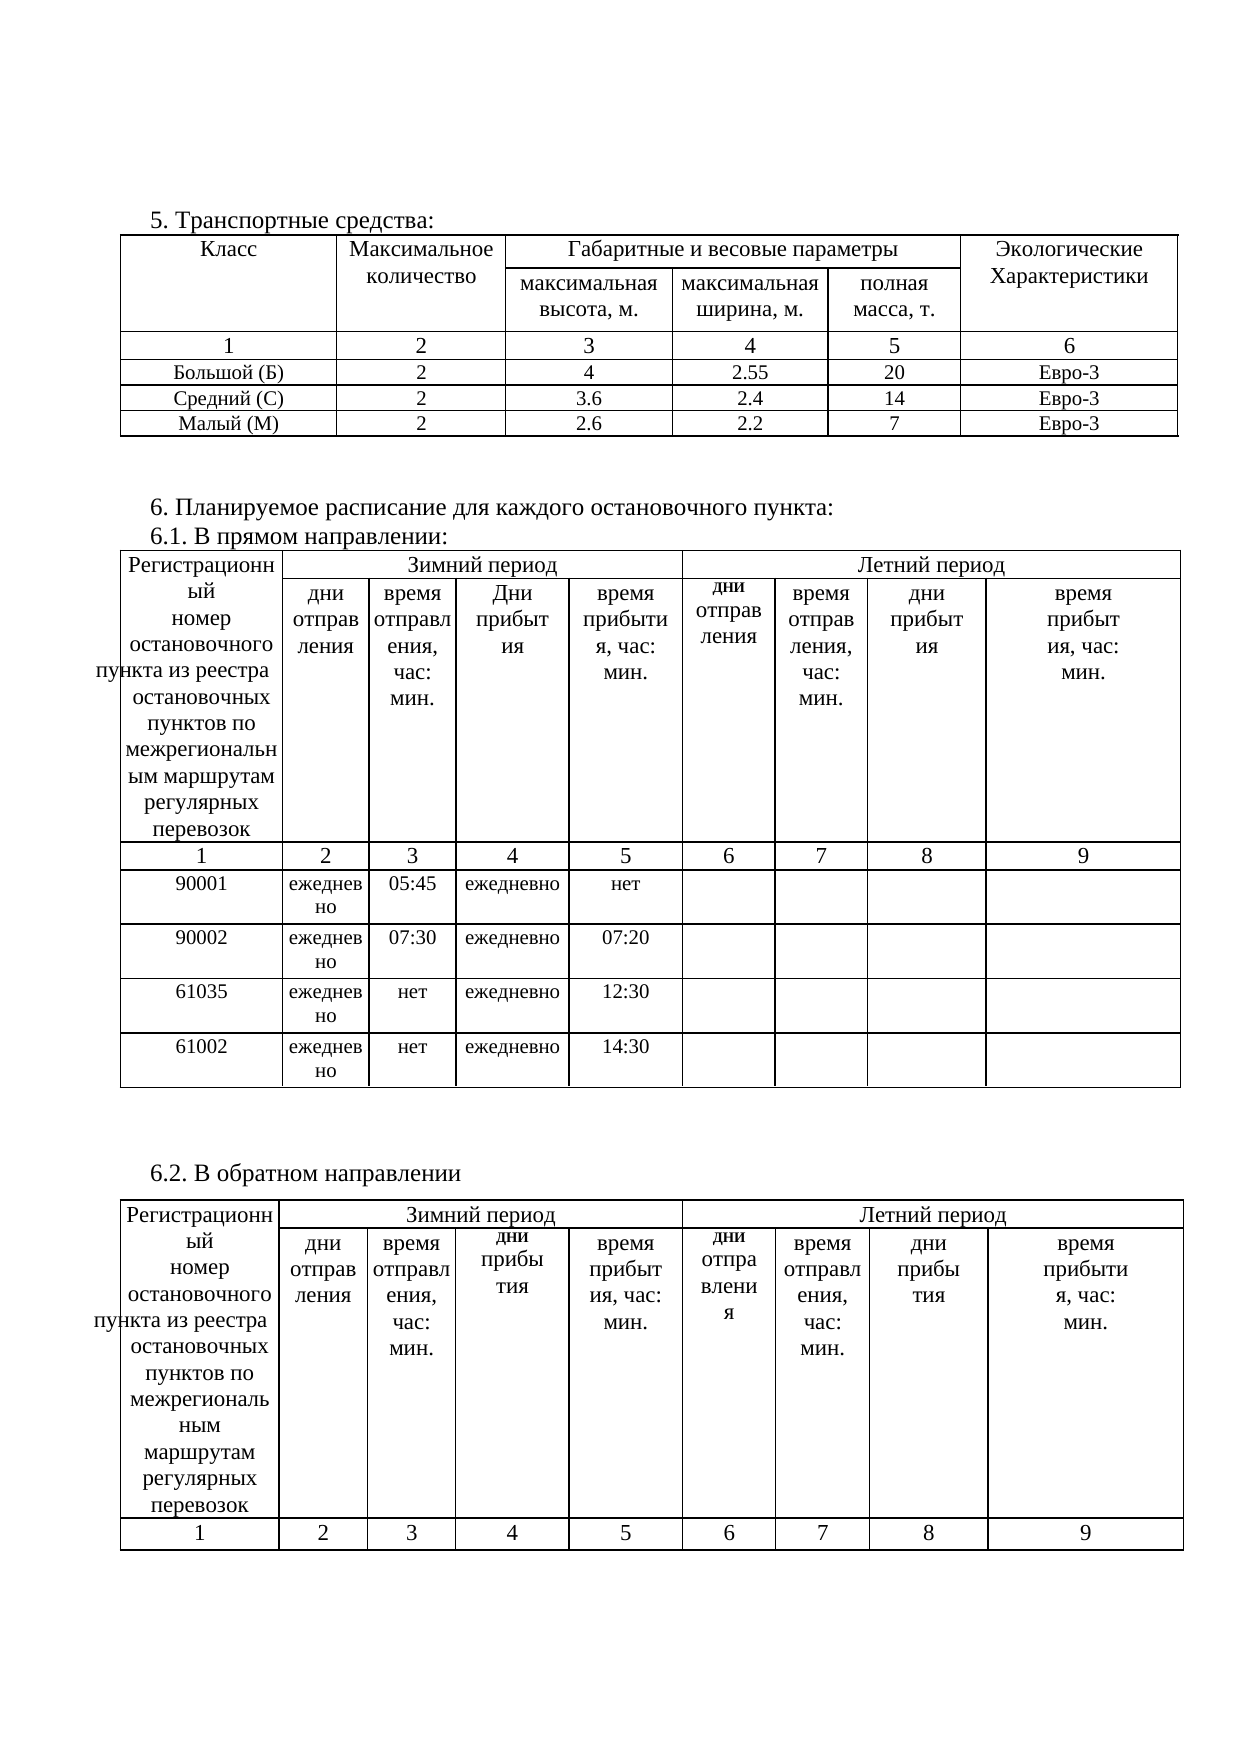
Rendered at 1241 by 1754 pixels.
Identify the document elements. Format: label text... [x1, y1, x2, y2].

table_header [121, 1201, 278, 1517]
table_cell [776, 1034, 867, 1086]
table_header Летний период [683, 1201, 1183, 1227]
table_cell 4 [457, 843, 568, 869]
table_cell нет [370, 1034, 455, 1086]
table_cell ежедневно [283, 925, 368, 978]
table_cell Средний (С) [121, 386, 336, 410]
table_cell 2.55 [673, 360, 827, 384]
table_header Летний период [683, 551, 1180, 577]
table_cell время прибыт ия, час: мин. [570, 1229, 682, 1517]
table_cell 3 [370, 843, 455, 869]
table_cell 9 [987, 843, 1180, 869]
table_cell максимальная высота, м. [506, 269, 672, 331]
table_cell полная масса, т. [829, 269, 960, 331]
table_cell дни прибыт ия [868, 579, 985, 841]
table_header Максимальное количество [337, 236, 505, 331]
table_cell 90001 [121, 871, 282, 923]
table_cell [987, 979, 1180, 1032]
table_cell Малый (М) [121, 411, 336, 435]
table_cell 14:30 [570, 1034, 682, 1086]
table_cell ежедневно [457, 925, 568, 978]
table_cell [987, 871, 1180, 923]
table_cell ежедневно [283, 871, 368, 923]
table_cell 6 [683, 1519, 775, 1549]
table_cell Евро-3 [961, 386, 1177, 410]
table_cell ежедневно [283, 979, 368, 1032]
table_cell 2.4 [673, 386, 827, 410]
table_cell 9 [989, 1519, 1183, 1549]
table_cell [987, 1034, 1180, 1086]
table_cell 4 [673, 332, 827, 358]
text 6.1. В прямом направлении: [150, 521, 1090, 549]
table_cell 5 [570, 1519, 682, 1549]
table_cell 2.6 [506, 411, 672, 435]
table_cell 3 [368, 1519, 455, 1549]
table_cell [776, 871, 867, 923]
table_cell 5 [570, 843, 682, 869]
table_cell 3 [506, 332, 672, 358]
table_cell нет [370, 979, 455, 1032]
table_header Габаритные и весовые параметры [506, 236, 960, 267]
table_cell 14 [829, 386, 960, 410]
table_cell 1 [121, 332, 336, 358]
table_cell 1 [121, 843, 282, 869]
table_cell 05:45 [370, 871, 455, 923]
table_header Зимний период [283, 551, 682, 577]
table_cell ежедневно [457, 1034, 568, 1086]
table_cell время прибыти я, час: мин. [570, 579, 682, 841]
table_cell [683, 871, 774, 923]
table_cell [868, 979, 985, 1032]
table_cell время отправл ения, час: мин. [368, 1229, 455, 1517]
table_cell 6 [683, 843, 774, 869]
table_header Регистрационный номер остановочного пункта из реестра остановочных пунктов по межрегиональным маршрутам регулярных перевозок [121, 551, 282, 841]
table_cell 07:20 [570, 925, 682, 978]
table_cell 2 [337, 332, 505, 358]
table_cell Дни прибыт ия [457, 579, 568, 841]
table_cell 7 [776, 843, 867, 869]
table_cell время прибыт ия, час: мин. [987, 579, 1180, 841]
table_cell 2 [280, 1519, 367, 1549]
table_cell время прибыти я, час: мин. [989, 1229, 1183, 1517]
table_cell 4 [506, 360, 672, 384]
table_cell максимальная ширина, м. [673, 269, 827, 331]
table_cell 07:30 [370, 925, 455, 978]
table_cell 4 [456, 1519, 568, 1549]
table_cell ДНИ отпра влени я [683, 1229, 775, 1517]
table_cell Евро-3 [961, 360, 1177, 384]
text 6.2. В обратном направлении [150, 1158, 1090, 1187]
table_cell время отправ ления, час: мин. [776, 579, 867, 841]
table_cell 2 [337, 360, 505, 384]
table_cell ежедневно [457, 871, 568, 923]
table_cell 61002 [121, 1034, 282, 1086]
table_cell [987, 925, 1180, 978]
table_cell 12:30 [570, 979, 682, 1032]
table_cell [683, 979, 774, 1032]
table_cell [776, 925, 867, 978]
table_cell ежедневно [457, 979, 568, 1032]
table_cell 2 [337, 411, 505, 435]
table_cell 8 [870, 1519, 987, 1549]
table_cell [868, 925, 985, 978]
table_cell Большой (Б) [121, 360, 336, 384]
text 5. Транспортные средства: [150, 205, 1090, 234]
table_cell [868, 871, 985, 923]
table_cell 2 [337, 386, 505, 410]
table_cell 8 [868, 843, 985, 869]
table_cell дни отправ ления [283, 579, 368, 841]
table_cell 2.2 [673, 411, 827, 435]
table_cell ДНИ прибы тия [456, 1229, 568, 1517]
table_cell [683, 925, 774, 978]
table_cell 7 [776, 1519, 869, 1549]
table_cell Евро-3 [961, 411, 1177, 435]
table_header Класс [121, 236, 336, 331]
table_cell 5 [829, 332, 960, 358]
text 6. Планируемое расписание для каждого остановочного пункта: [150, 492, 1090, 521]
table_cell [868, 1034, 985, 1086]
table_cell дни прибы тия [870, 1229, 987, 1517]
table_cell 20 [829, 360, 960, 384]
table_cell 7 [829, 411, 960, 435]
table_cell [683, 1034, 774, 1086]
table_cell 2 [283, 843, 368, 869]
table_cell 6 [961, 332, 1177, 358]
table_cell 3.6 [506, 386, 672, 410]
table_header Экологические Характеристики [961, 236, 1177, 331]
table_cell нет [570, 871, 682, 923]
table_cell ежедневно [283, 1034, 368, 1086]
table_cell 1 [121, 1519, 278, 1549]
table_cell 90002 [121, 925, 282, 978]
table_cell [776, 979, 867, 1032]
table_cell дни отправ ления [280, 1229, 367, 1517]
table_cell ДНИ отправ ления [683, 579, 774, 841]
table_header Зимний период [280, 1201, 682, 1227]
table_cell 61035 [121, 979, 282, 1032]
table_cell время отправл ения, час: мин. [776, 1229, 869, 1517]
table_cell время отправл ения, час: мин. [370, 579, 455, 841]
